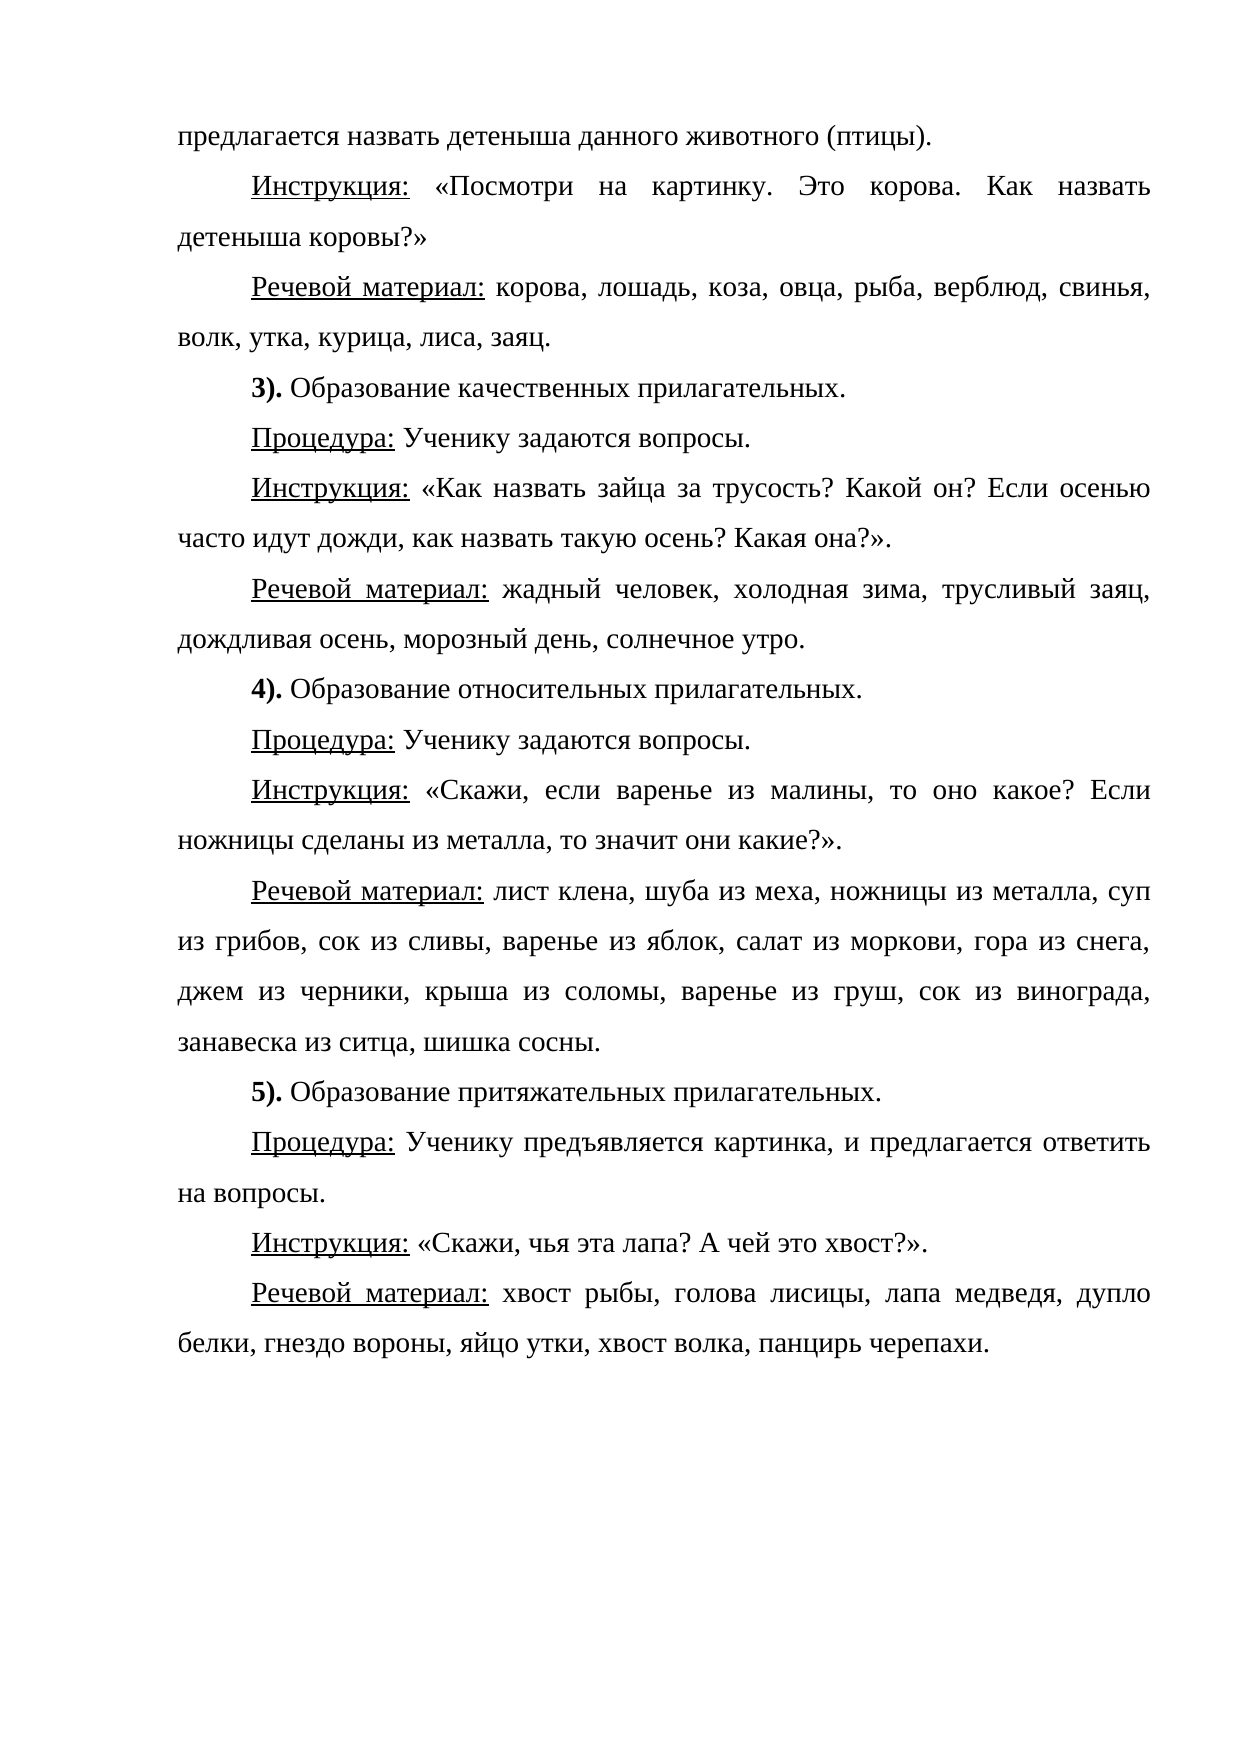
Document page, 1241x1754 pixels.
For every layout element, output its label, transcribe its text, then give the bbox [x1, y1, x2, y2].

text Инструкция: «Скажи, если варенье из малины, то оно какое? Если ножницы сделаны из металла, то значит они какие?». [177, 772, 1152, 856]
text Инструкция: «Посмотри на картинку. Это корова. Как назвать детеныша коровы?» [177, 168, 1152, 252]
text Инструкция: «Скажи, чья эта лапа? А чей это хвост?». [177, 1225, 1152, 1258]
text 4). Образование относительных прилагательных. [177, 672, 1152, 705]
text Процедура: Ученику предъявляется картинка, и предлагается ответить на вопросы. [177, 1124, 1152, 1208]
text 3). Образование качественных прилагательных. [177, 370, 1152, 403]
text Инструкция: «Как назвать зайца за трусость? Какой он? Если осенью часто идут дожди, как назвать такую осень? Какая она?». [177, 470, 1152, 554]
text Речевой материал: корова, лошадь, коза, овца, рыба, верблюд, свинья, волк, утка, курица, лиса, заяц. [177, 269, 1152, 353]
text Речевой материал: хвост рыбы, голова лисицы, лапа медведя, дупло белки, гнездо вороны, яйцо утки, хвост волка, панцирь черепахи. [177, 1275, 1152, 1359]
text Процедура: Ученику задаются вопросы. [177, 722, 1152, 755]
text Речевой материал: лист клена, шуба из меха, ножницы из металла, суп из грибов, сок из сливы, варенье из яблок, салат из моркови, гора из снега, джем из черники, крыша из соломы, варенье из груш, сок из винограда, занавеска из ситца, шишка сосны. [177, 873, 1152, 1057]
text 5). Образование притяжательных прилагательных. [177, 1074, 1152, 1108]
text Речевой материал: жадный человек, холодная зима, трусливый заяц, дождливая осень, морозный день, солнечное утро. [177, 571, 1152, 655]
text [177, 118, 1152, 152]
text Процедура: Ученику задаются вопросы. [177, 420, 1152, 453]
